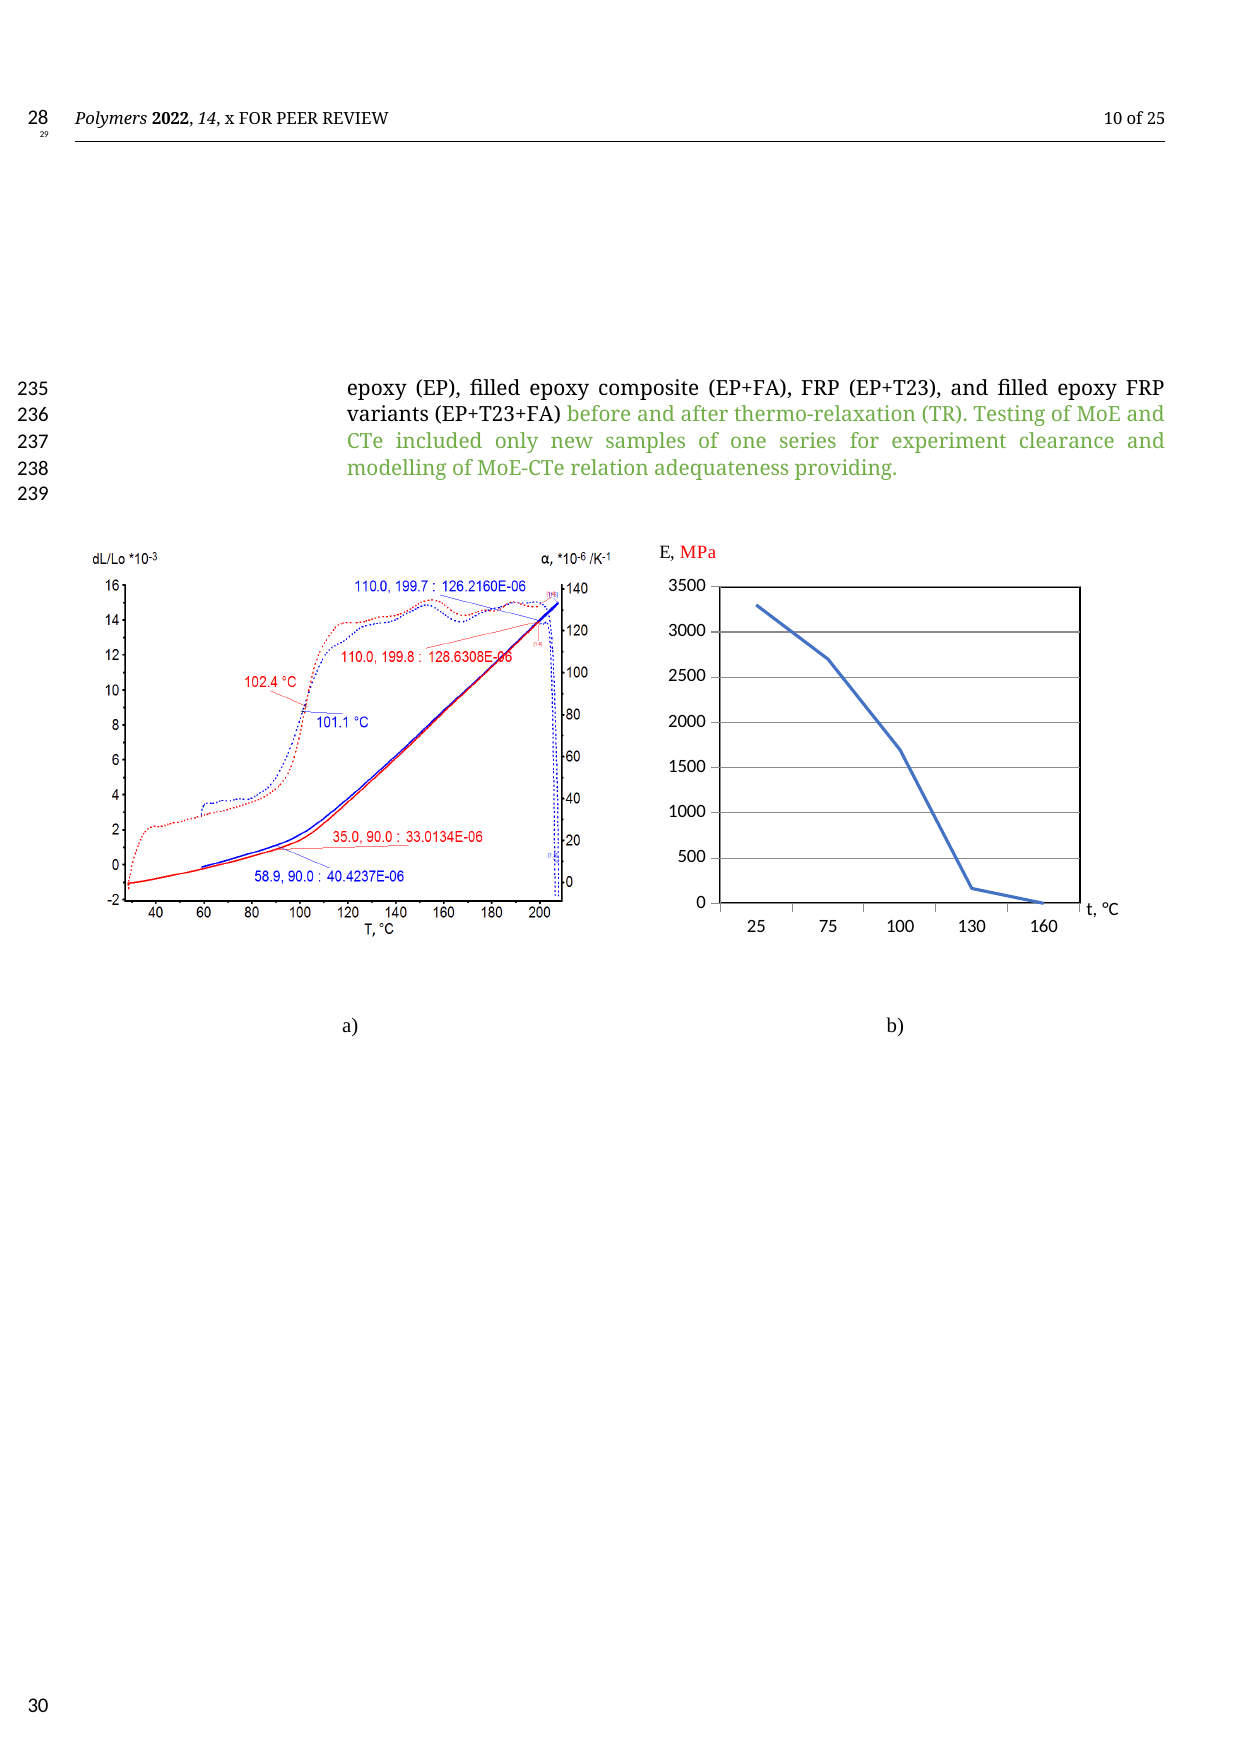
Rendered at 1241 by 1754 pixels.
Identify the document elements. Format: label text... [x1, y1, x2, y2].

table_cell b) [625, 983, 1165, 1054]
table_cell a) [75, 983, 625, 1054]
table_header [625, 505, 1165, 983]
picture [86, 529, 616, 947]
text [347, 374, 1165, 482]
table_header [75, 505, 625, 983]
